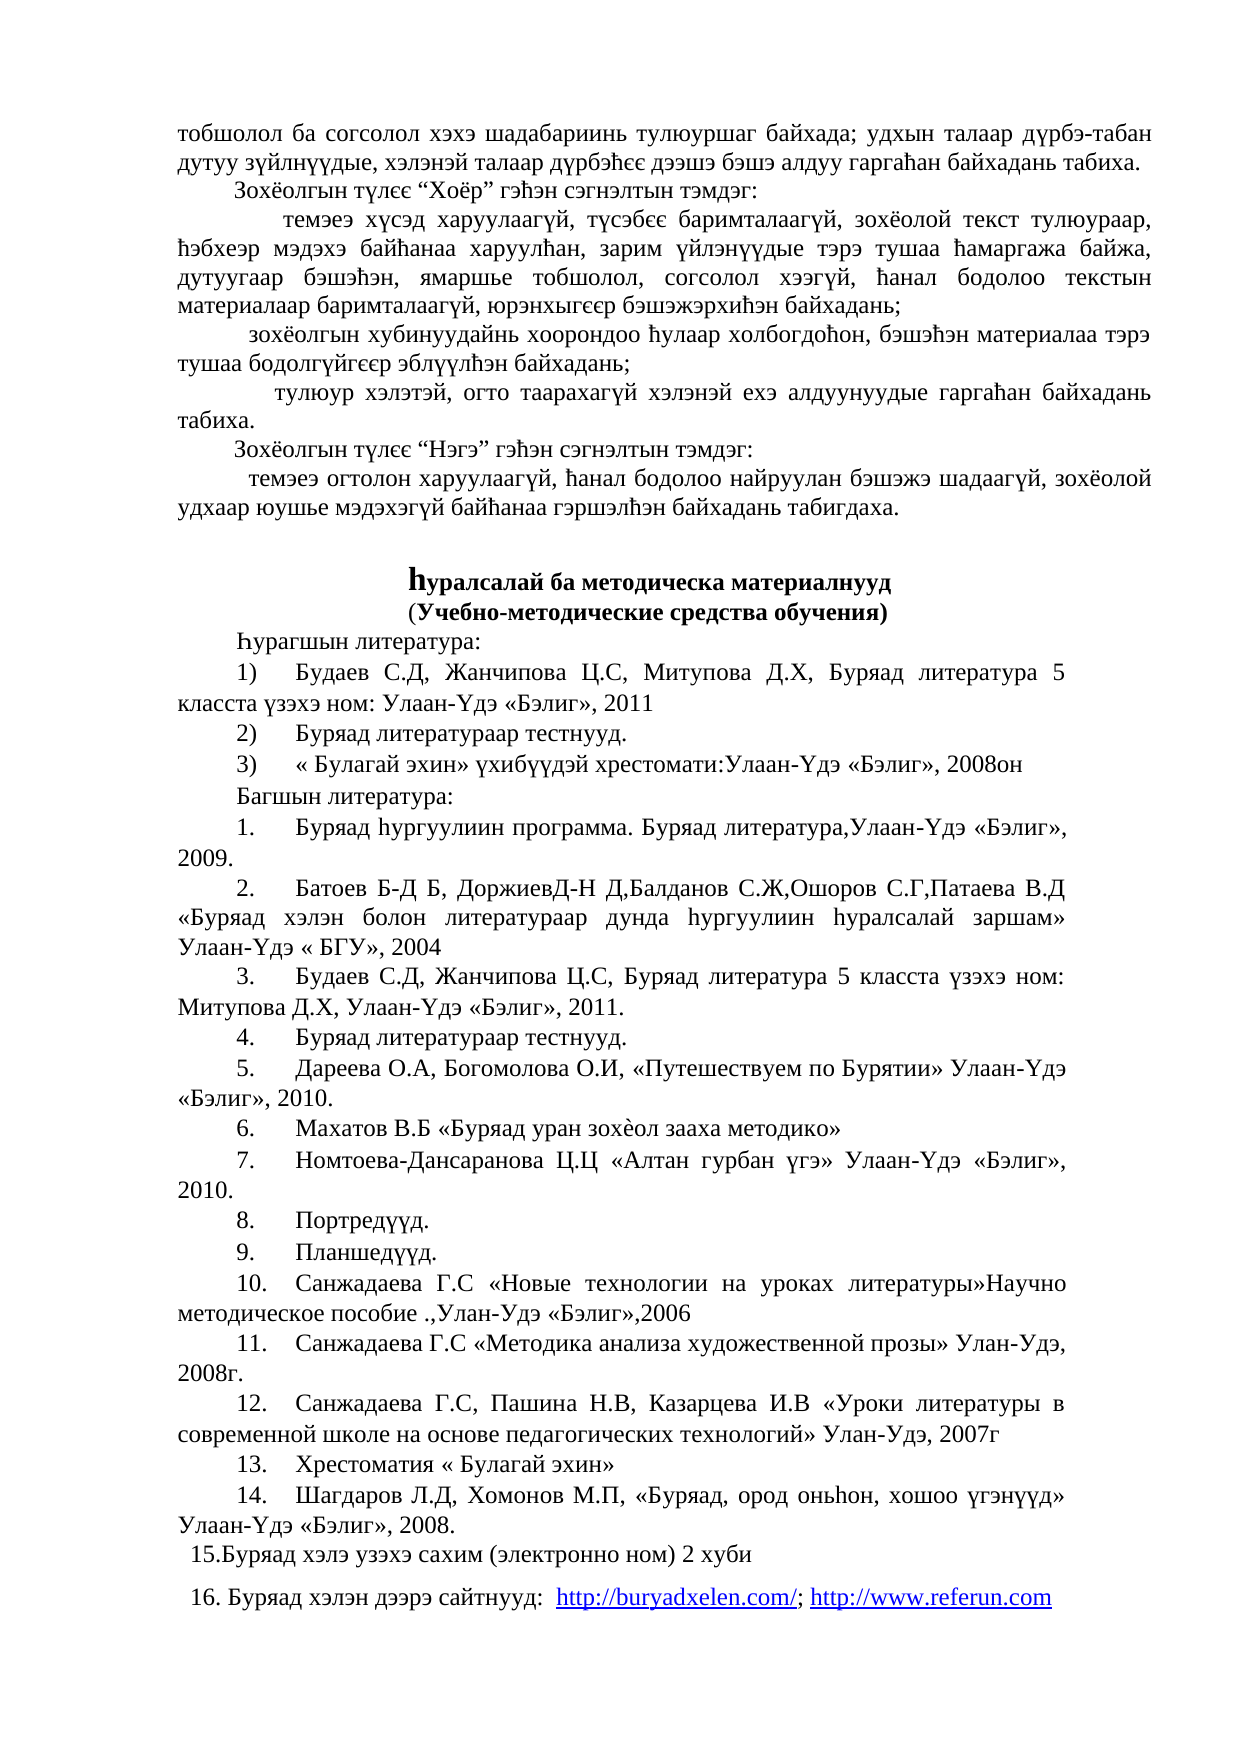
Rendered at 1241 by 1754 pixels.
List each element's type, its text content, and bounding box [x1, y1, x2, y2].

text 3) « Булагай эхин» үхибүүдэй хрестомати:Улаан-Yдэ «Бэлиг», 2008он Багшын литература: [236, 749, 1025, 810]
text Зохёолгын түлєє “Хоёр” гэћэн сэгнэлтын тэмдэг: [177, 176, 1152, 204]
text зохёолгын хубинуудайнь хоорондоо ћулаар холбогдоћон, бэшэћэн материалаа тэрэ тушаа бодолгүйгєєр эблүүлћэн байхадань; [177, 319, 1152, 377]
text 12. Санжадаева Г.С, Пашина Н.В, Казарцева И.В «Уроки литературы в современной школе на основе педагогических технологий» Улан-Удэ, 2007г [177, 1388, 1069, 1447]
text 16. Буряад хэлэн дээрэ сайтнууд: http://buryadxelen.com/; http://www.referun.com [190, 1582, 1154, 1611]
text hуралсалай ба методическа материалнууд [408, 559, 1154, 597]
text 3. Будаев С.Д, Жанчипова Ц.С, Буряад литература 5 класста үзэхэ ном: Митупова Д.Х, Улаан-Yдэ «Бэлиг», 2011. [177, 961, 1069, 1020]
text тулюур хэлэтэй, огто таарахагүй хэлэнэй ехэ алдуунуудые гаргаћан байхадань табиха. [177, 377, 1152, 434]
text 1. Буряад hургуулиин программа. Буряад литература,Улаан-Yдэ «Бэлиг», 2009. [177, 812, 1069, 871]
text 5. Дареева О.А, Богомолова О.И, «Путешествуем по Бурятии» Улаан-Yдэ «Бэлиг», 2010. [177, 1053, 1070, 1112]
text 2) Буряад литератураар тестнууд. [236, 718, 1154, 746]
text темэеэ хүсэд харуулаагүй, түсэбєє баримталаагүй, зохёолой текст тулюураар, ћэбхеэр мэдэхэ байћанаа харуулћан, зарим үйлэнүүдые тэрэ тушаа ћамаргажа байжа, дутуугаар бэшэћэн, ямаршье тобшолол, согсолол хээгүй, ћанал бодолоо текстын материалаар баримталаагүй, юрэнхыгєєр бэшэжэрхићэн байхадань; [177, 204, 1152, 319]
text Һурагшын литература: [236, 626, 1154, 655]
text 2. Батоев Б-Д Б, ДоржиевД-Н Д,Балданов С.Ж,Ошоров С.Г,Патаева В.Д «Буряад хэлэн болон литератураар дунда hургуулиин hуралсалай заршам» Улаан-Yдэ « БГУ», 2004 [177, 873, 1065, 961]
text 14. Шагдаров Л.Д, Хомонов М.П, «Буряад, ород оньһон, хошоо үгэнүүд» Улаан-Yдэ «Бэлиг», 2008. [177, 1480, 1070, 1538]
text 15.Буряад хэлэ узэхэ сахим (электронно ном) 2 хуби [190, 1539, 783, 1568]
text 13. Хрестоматия « Булагай эхин» [236, 1449, 1154, 1477]
text 1) Будаев С.Д, Жанчипова Ц.С, Митупова Д.Х, Буряад литература 5 класста үзэхэ ном: Улаан-Yдэ «Бэлиг», 2011 [177, 657, 1069, 716]
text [177, 118, 1152, 176]
text 7. Номтоева-Дансаранова Ц.Ц «Алтан гурбан үгэ» Улаан-Yдэ «Бэлиг», 2010. [177, 1145, 1069, 1204]
text 8. Портредүүд. 9. Планшедүүд. [236, 1205, 443, 1265]
text 11. Санжадаева Г.С «Методика анализа художественной прозы» Улан-Удэ, 2008г. [177, 1328, 1070, 1387]
text (Учебно-методические средства обучения) [408, 597, 1154, 626]
text темэеэ огтолон харуулаагүй, ћанал бодолоо найруулан бэшэжэ шадаагүй, зохёолой удхаар юушье мэдэхэгүй байћанаа гэршэлћэн байхадань табигдаха. [177, 463, 1152, 521]
text Зохёолгын түлєє “Нэгэ” гэћэн сэгнэлтын тэмдэг: [177, 434, 1152, 463]
text 6. Махатов В.Б «Буряад уран зохѐол зааха методико» [236, 1113, 1154, 1142]
text 10. Санжадаева Г.С «Новые технологии на уроках литературы»Научно методическое пособие .,Улан-Удэ «Бэлиг»,2006 [177, 1268, 1070, 1327]
text 4. Буряад литератураар тестнууд. [236, 1022, 1154, 1050]
